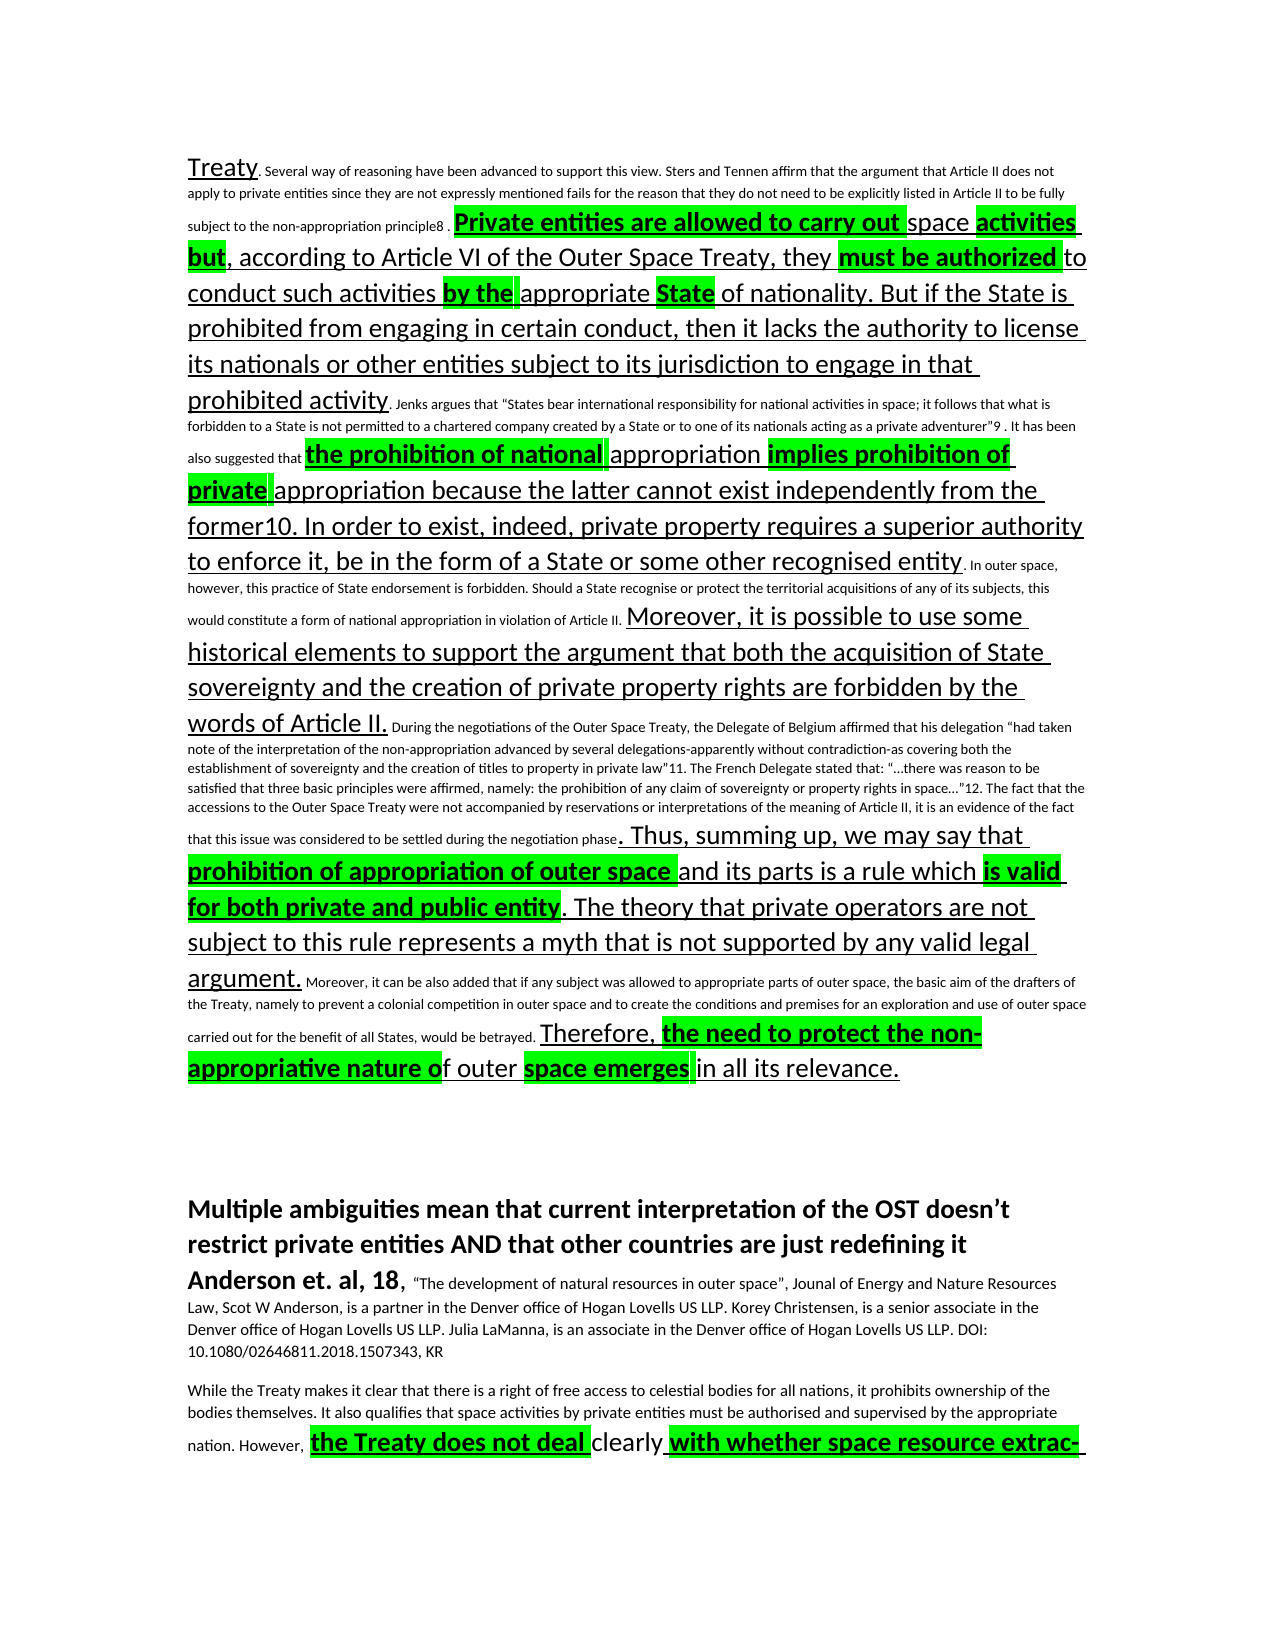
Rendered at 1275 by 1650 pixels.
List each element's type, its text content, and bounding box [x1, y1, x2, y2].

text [187, 270, 1087, 1084]
text Anderson et. al, 18, “The development of natural resources in outer space”, Jounal of Energy and Nature Resources Law, Scot W Anderson, is a partner in the Denver office of Hogan Lovells US LLP. Korey Christensen, is a senior associate in the Denver office of Hogan Lovells US LLP. Julia LaManna, is an associate in the Denver office of Hogan Lovells US LLP. DOI: 10.1080/02646811.2018.1507343, KR [187, 1263, 1087, 1362]
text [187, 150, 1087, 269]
subtitle Multiple ambiguities mean that current interpretation of the OST doesn’t restrict private entities AND that other countries are just redefining it [187, 1192, 1087, 1261]
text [187, 1380, 1087, 1458]
